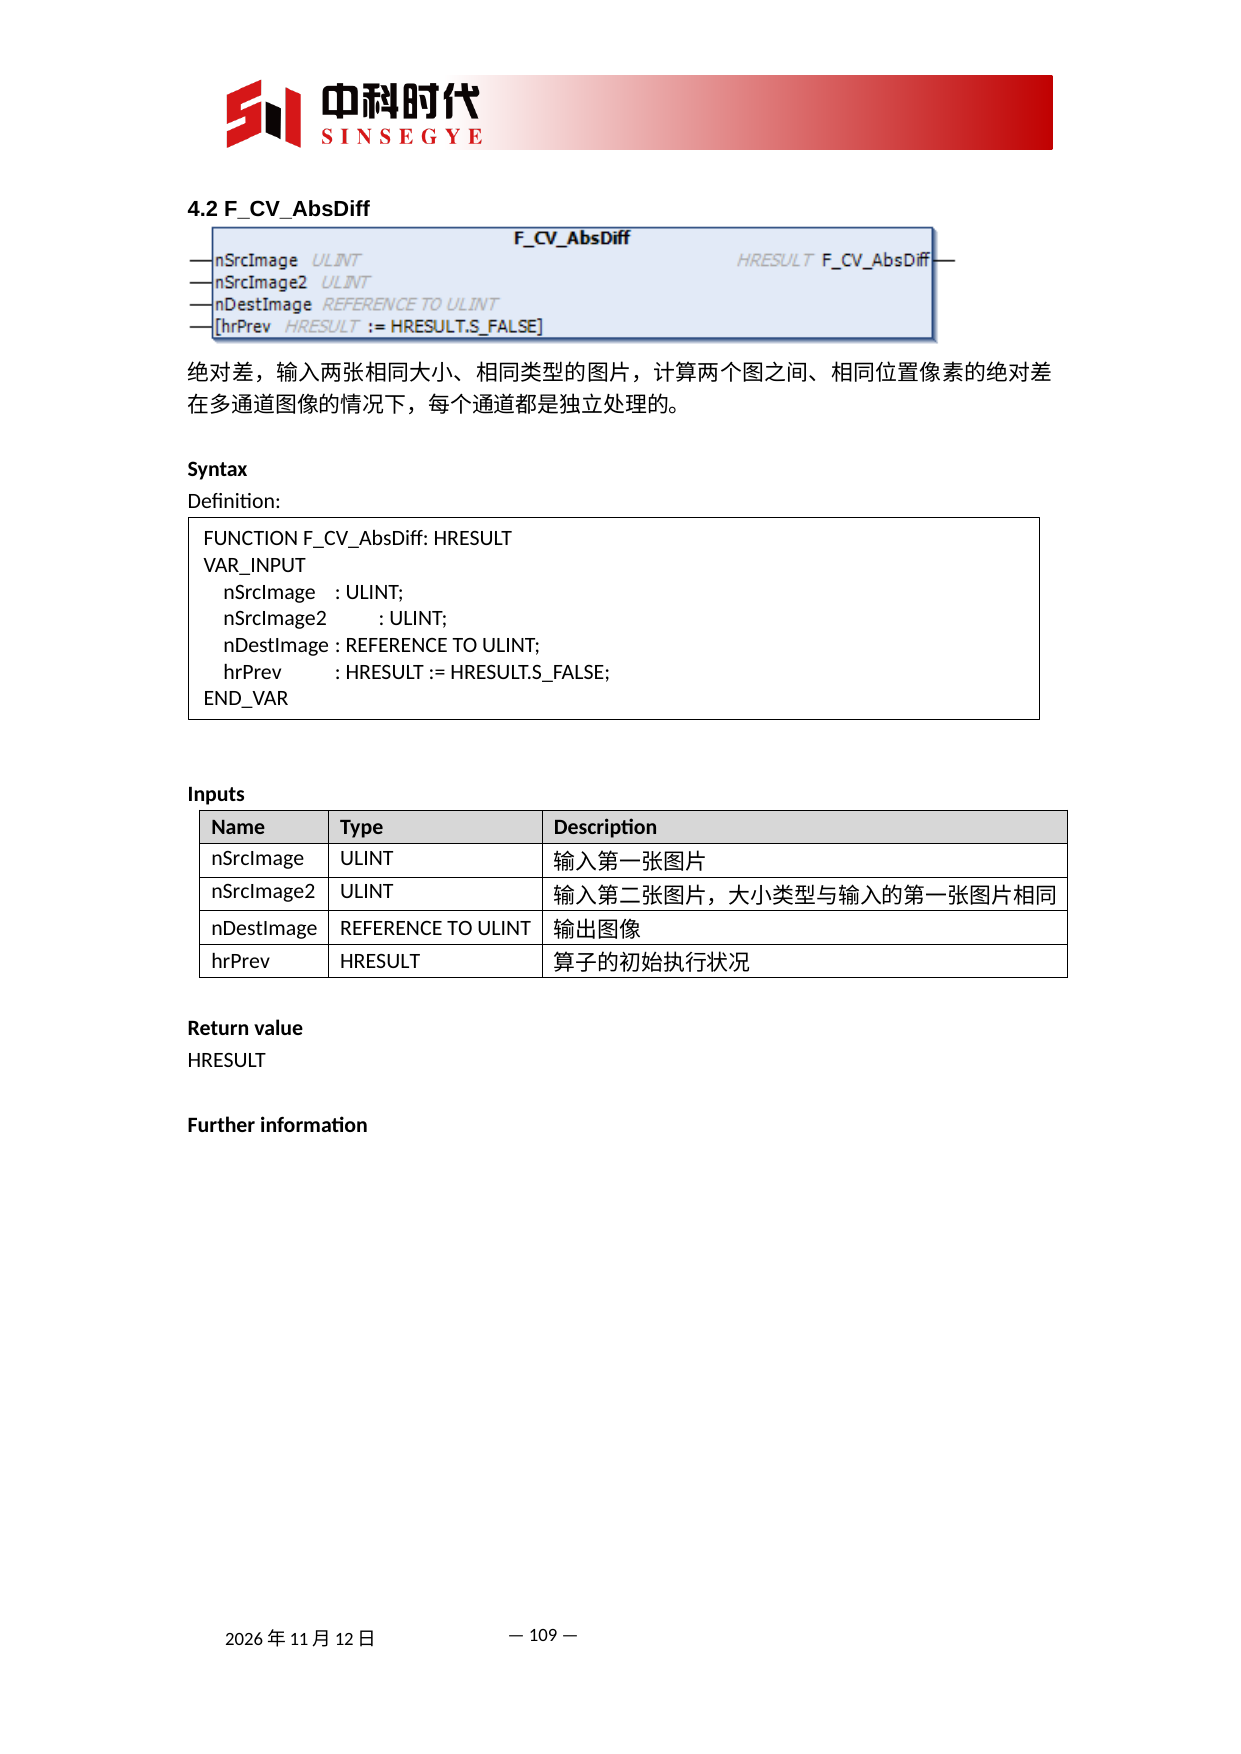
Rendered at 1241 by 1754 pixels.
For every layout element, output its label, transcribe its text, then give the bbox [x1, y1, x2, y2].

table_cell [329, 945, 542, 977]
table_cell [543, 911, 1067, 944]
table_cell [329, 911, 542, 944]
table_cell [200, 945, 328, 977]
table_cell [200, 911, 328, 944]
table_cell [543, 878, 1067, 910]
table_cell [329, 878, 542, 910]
picture [225, 78, 483, 150]
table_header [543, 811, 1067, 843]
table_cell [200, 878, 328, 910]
subtitle F_CV_AbsDiff [187, 192, 1053, 224]
text HRESULT [187, 1043, 1053, 1076]
text Inputs [187, 777, 1053, 809]
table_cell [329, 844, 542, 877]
text Further information [187, 1108, 1053, 1141]
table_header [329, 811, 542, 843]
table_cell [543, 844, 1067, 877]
text Syntax [187, 452, 1053, 484]
text Return value [187, 1011, 1053, 1043]
text 绝对差，输入两张相同大小、相同类型的图片，计算两个图之间、相同位置像素的绝对差，在多通道图像的情况下，每个通道都是独立处理的。 [187, 354, 1053, 419]
text Definition: [187, 484, 1053, 517]
picture [187, 224, 960, 347]
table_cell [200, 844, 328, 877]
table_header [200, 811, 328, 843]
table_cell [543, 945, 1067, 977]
